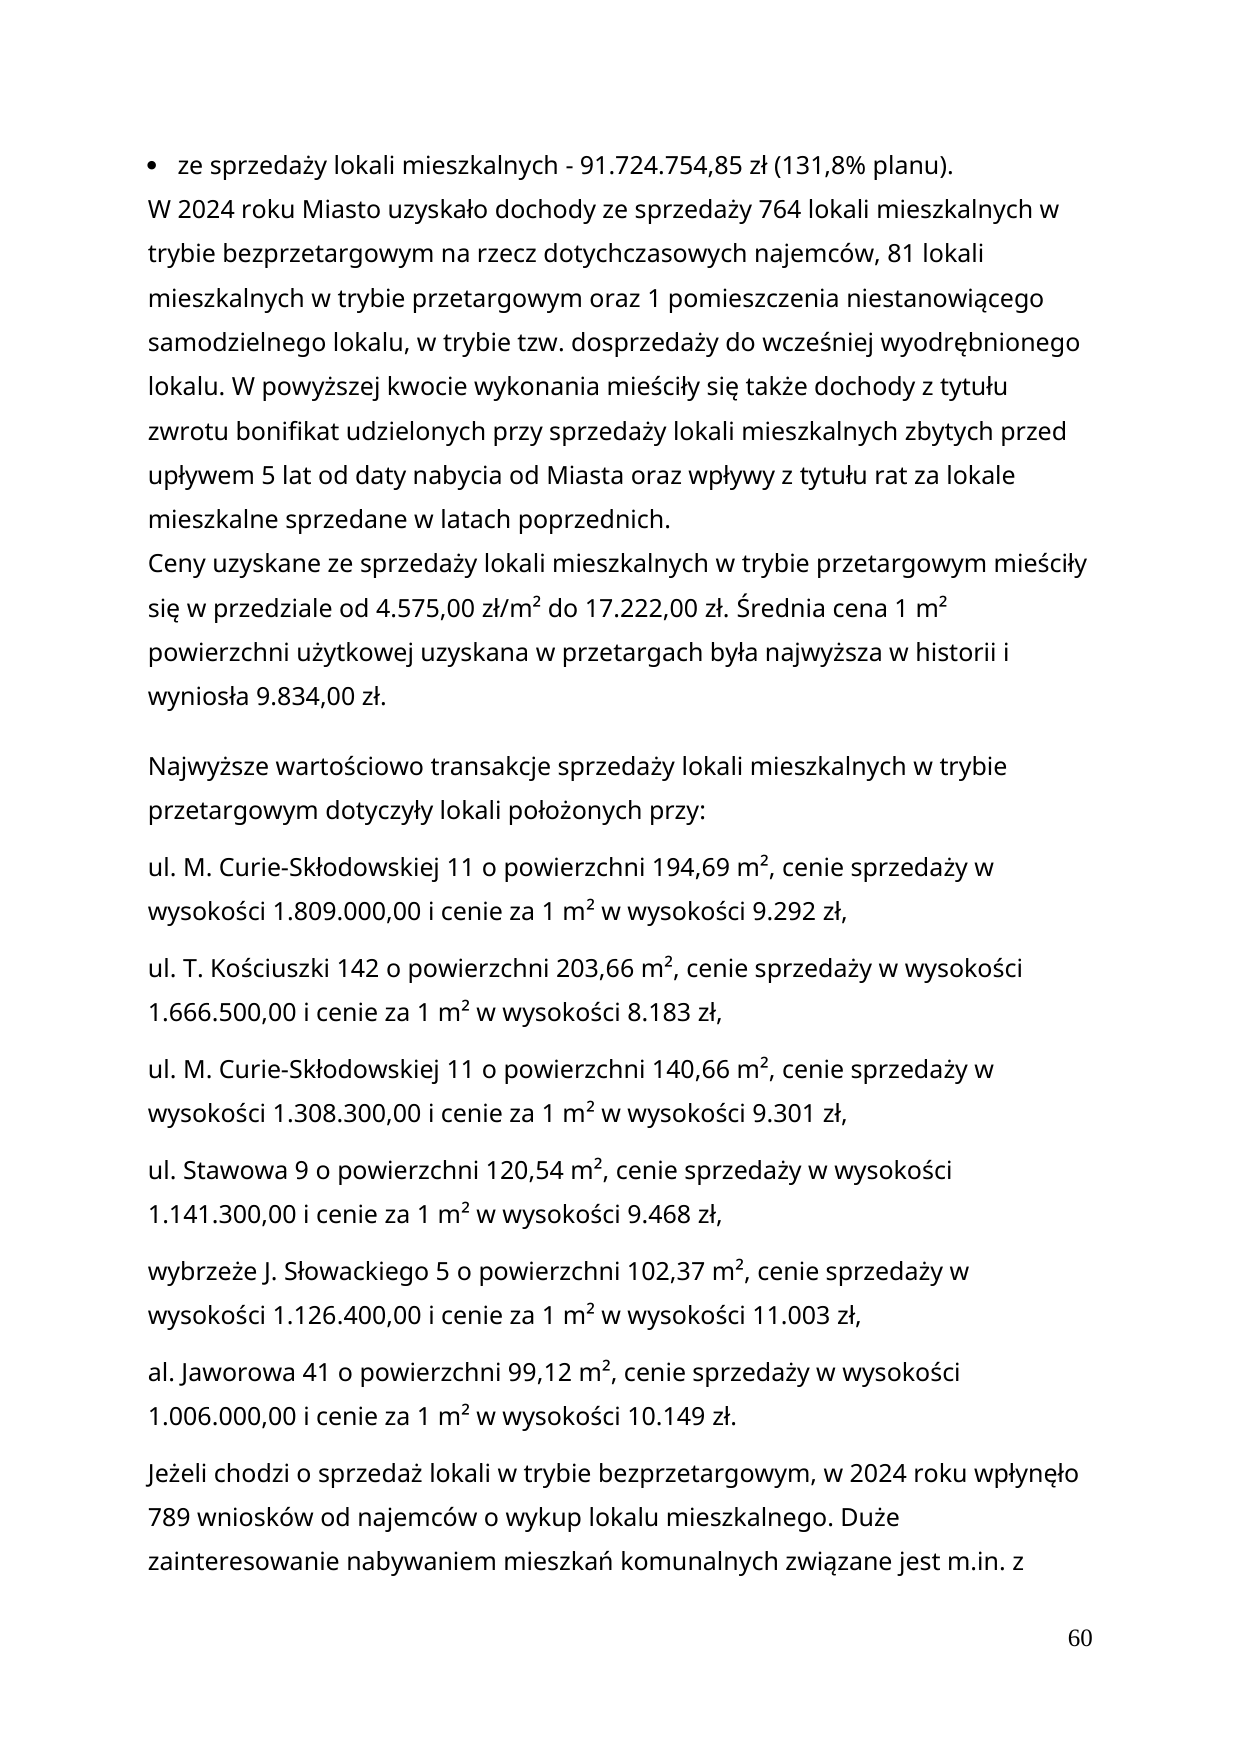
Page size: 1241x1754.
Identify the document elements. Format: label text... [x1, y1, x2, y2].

text Najwyższe wartościowo transakcje sprzedaży lokali mieszkalnych w trybie przetargowym dotyczyły lokali położonych przy: [148, 748, 1093, 826]
text al. Jaworowa 41 o powierzchni 99,12 m², cenie sprzedaży w wysokości 1.006.000,00 i cenie za 1 m² w wysokości 10.149 zł. [148, 1354, 1093, 1433]
text ul. Stawowa 9 o powierzchni 120,54 m², cenie sprzedaży w wysokości 1.141.300,00 i cenie za 1 m² w wysokości 9.468 zł, [148, 1152, 1093, 1231]
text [148, 1455, 1093, 1578]
text wybrzeże J. Słowackiego 5 o powierzchni 102,37 m², cenie sprzedaży w wysokości 1.126.400,00 i cenie za 1 m² w wysokości 11.003 zł, [148, 1253, 1093, 1332]
text ul. M. Curie-Skłodowskiej 11 o powierzchni 140,66 m², cenie sprzedaży w wysokości 1.308.300,00 i cenie za 1 m² w wysokości 9.301 zł, [148, 1051, 1093, 1129]
text W 2024 roku Miasto uzyskało dochody ze sprzedaży 764 lokali mieszkalnych w trybie bezprzetargowym na rzecz dotychczasowych najemców, 81 lokali mieszkalnych w trybie przetargowym oraz 1 pomieszczenia niestanowiącego samodzielnego lokalu, w trybie tzw. dosprzedaży do wcześniej wyodrębnionego lokalu. W powyższej kwocie wykonania mieściły się także dochody z tytułu zwrotu bonifikat udzielonych przy sprzedaży lokali mieszkalnych zbytych przed upływem 5 lat od daty nabycia od Miasta oraz wpływy z tytułu rat za lokale mieszkalne sprzedane w latach poprzednich. [148, 192, 1093, 536]
text ul. M. Curie-Skłodowskiej 11 o powierzchni 194,69 m², cenie sprzedaży w wysokości 1.809.000,00 i cenie za 1 m² w wysokości 9.292 zł, [148, 849, 1093, 927]
text ul. T. Kościuszki 142 o powierzchni 203,66 m², cenie sprzedaży w wysokości 1.666.500,00 i cenie za 1 m² w wysokości 8.183 zł, [148, 950, 1093, 1028]
text Ceny uzyskane ze sprzedaży lokali mieszkalnych w trybie przetargowym mieściły się w przedziale od 4.575,00 zł/m² do 17.222,00 zł. Średnia cena 1 m² powierzchni użytkowej uzyskana w przetargach była najwyższa w historii i wyniosła 9.834,00 zł. [148, 546, 1093, 713]
list ze sprzedaży lokali mieszkalnych - 91.724.754,85 zł (131,8% planu). [147, 148, 1093, 182]
